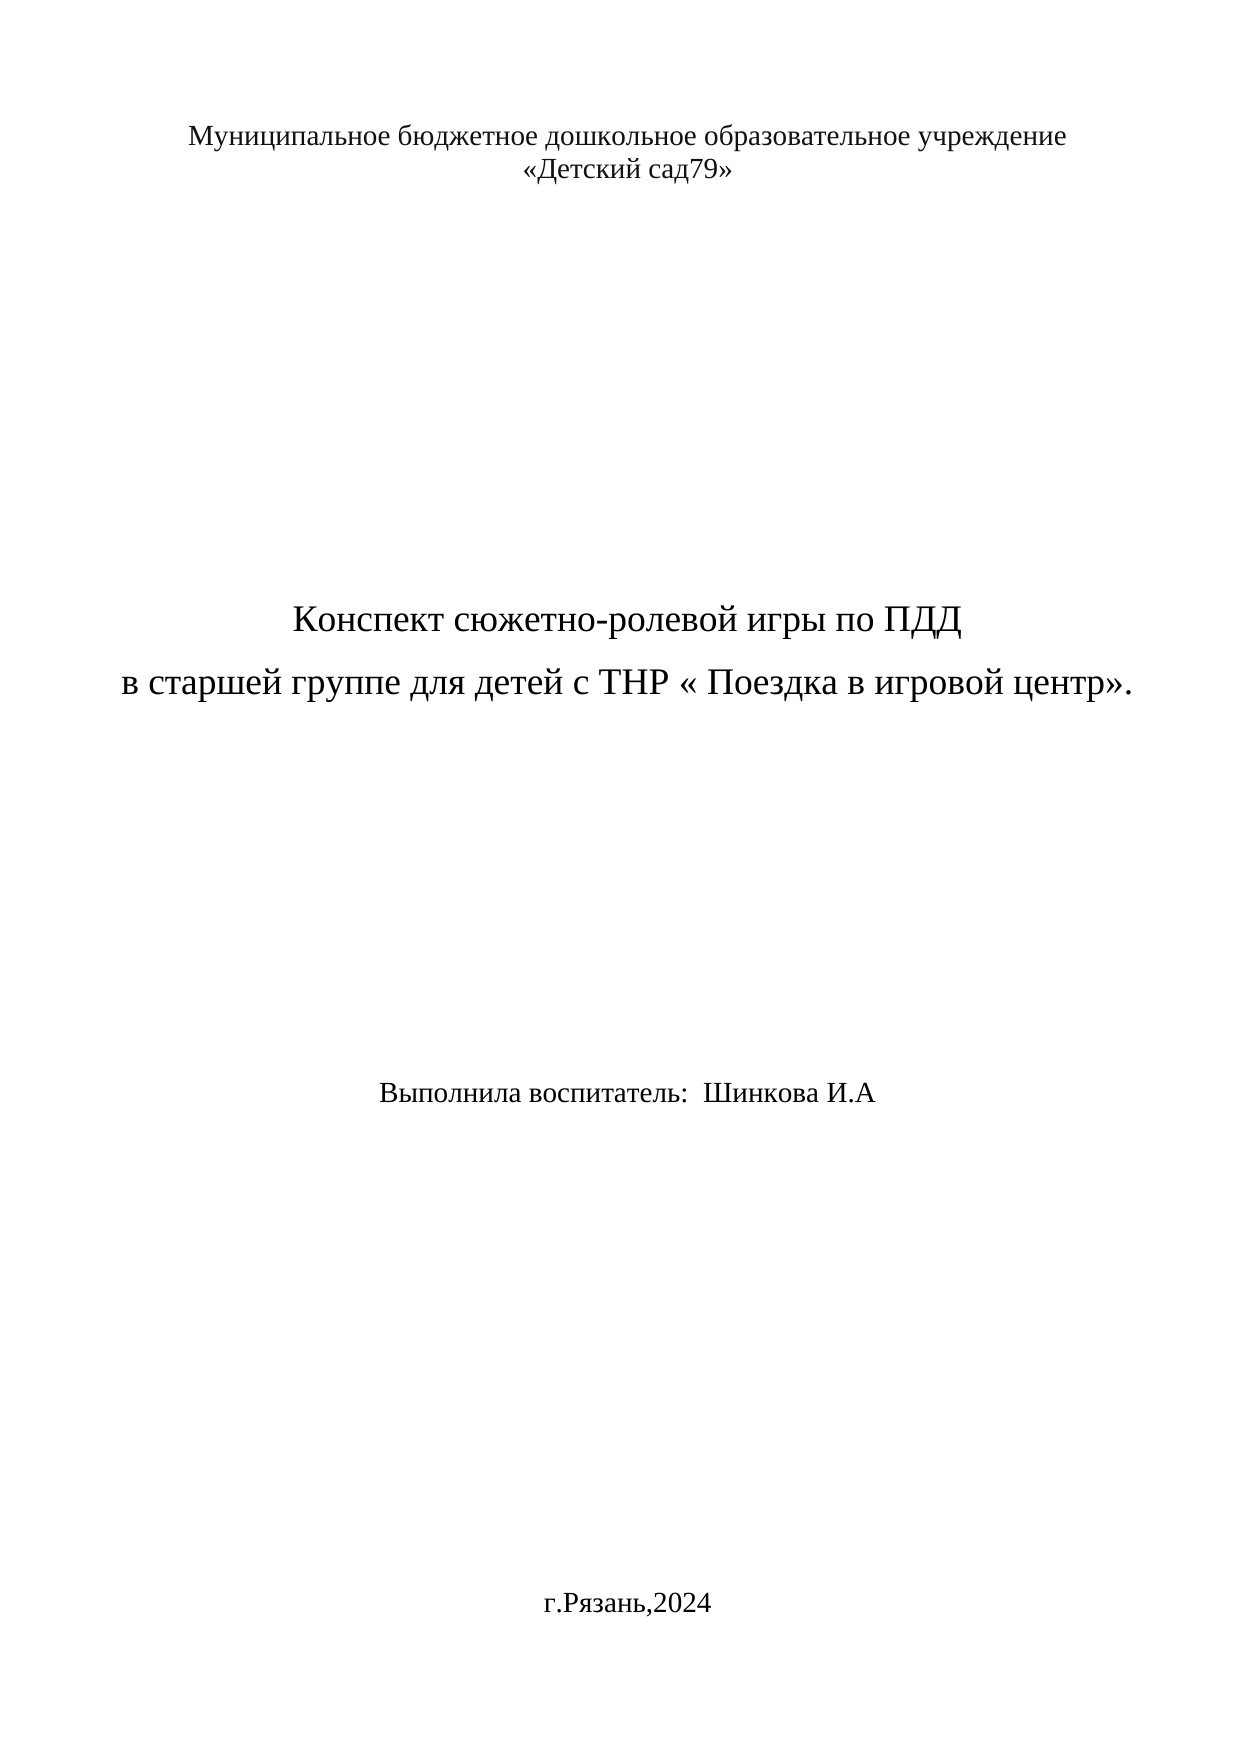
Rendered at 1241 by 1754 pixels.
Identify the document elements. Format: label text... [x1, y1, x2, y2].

text «Детский сад79» [15, 152, 1240, 185]
text Конспект сюжетно-ролевой игры по ПДД [15, 596, 1240, 639]
text г.Рязань,2024 [15, 1585, 1240, 1619]
text Муниципальное бюджетное дошкольное образовательное учреждение [15, 118, 1240, 152]
text Выполнила воспитатель: Шинкова И.А [15, 1075, 1240, 1108]
text в старшей группе для детей с ТНР « Поездка в игровой центр». [15, 659, 1240, 702]
